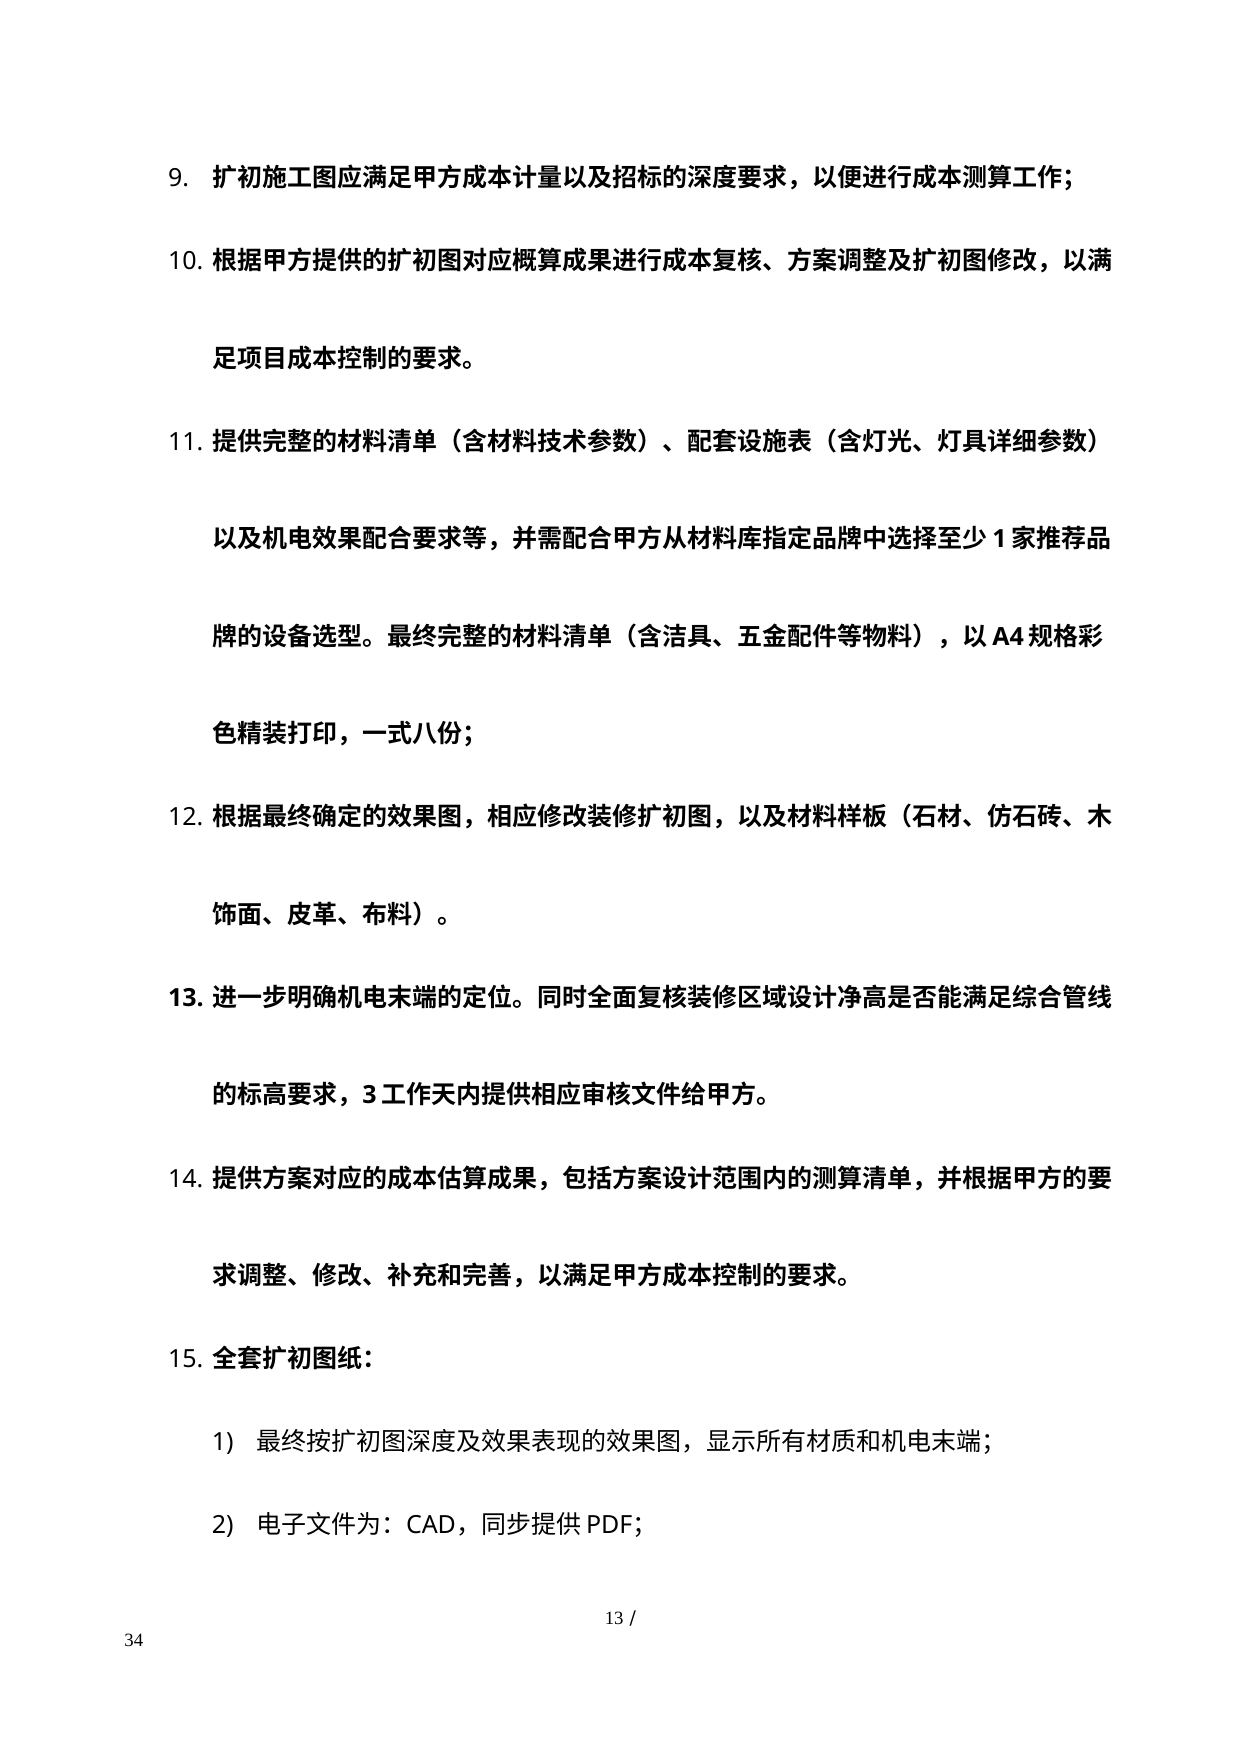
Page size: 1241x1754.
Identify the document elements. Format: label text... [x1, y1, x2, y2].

list 扩初施工图应满足甲方成本计量以及招标的深度要求，以便进行成本测算工作； [168, 143, 1116, 208]
list 根据最终确定的效果图，相应修改装修扩初图，以及材料样板（石材、仿石砖、木饰面、皮革、布料）。 [168, 782, 1116, 945]
list 进一步明确机电末端的定位。同时全面复核装修区域设计净高是否能满足综合管线的标高要求，3工作天内提供相应审核文件给甲方。 [168, 963, 1116, 1126]
list 提供完整的材料清单（含材料技术参数）、配套设施表（含灯光、灯具详细参数）以及机电效果配合要求等，并需配合甲方从材料库指定品牌中选择至少1家推荐品牌的设备选型。最终完整的材料清单（含洁具、五金配件等物料），以A4规格彩色精装打印，一式八份； [168, 407, 1116, 764]
list 全套扩初图纸： [168, 1324, 1116, 1389]
list 提供方案对应的成本估算成果，包括方案设计范围内的测算清单，并根据甲方的要求调整、修改、补充和完善，以满足甲方成本控制的要求。 [168, 1144, 1116, 1306]
list 电子文件为：CAD，同步提供PDF； [212, 1491, 1116, 1556]
list 根据甲方提供的扩初图对应概算成果进行成本复核、方案调整及扩初图修改，以满足项目成本控制的要求。 [168, 226, 1116, 389]
list 最终按扩初图深度及效果表现的效果图，显示所有材质和机电末端； [212, 1407, 1116, 1472]
